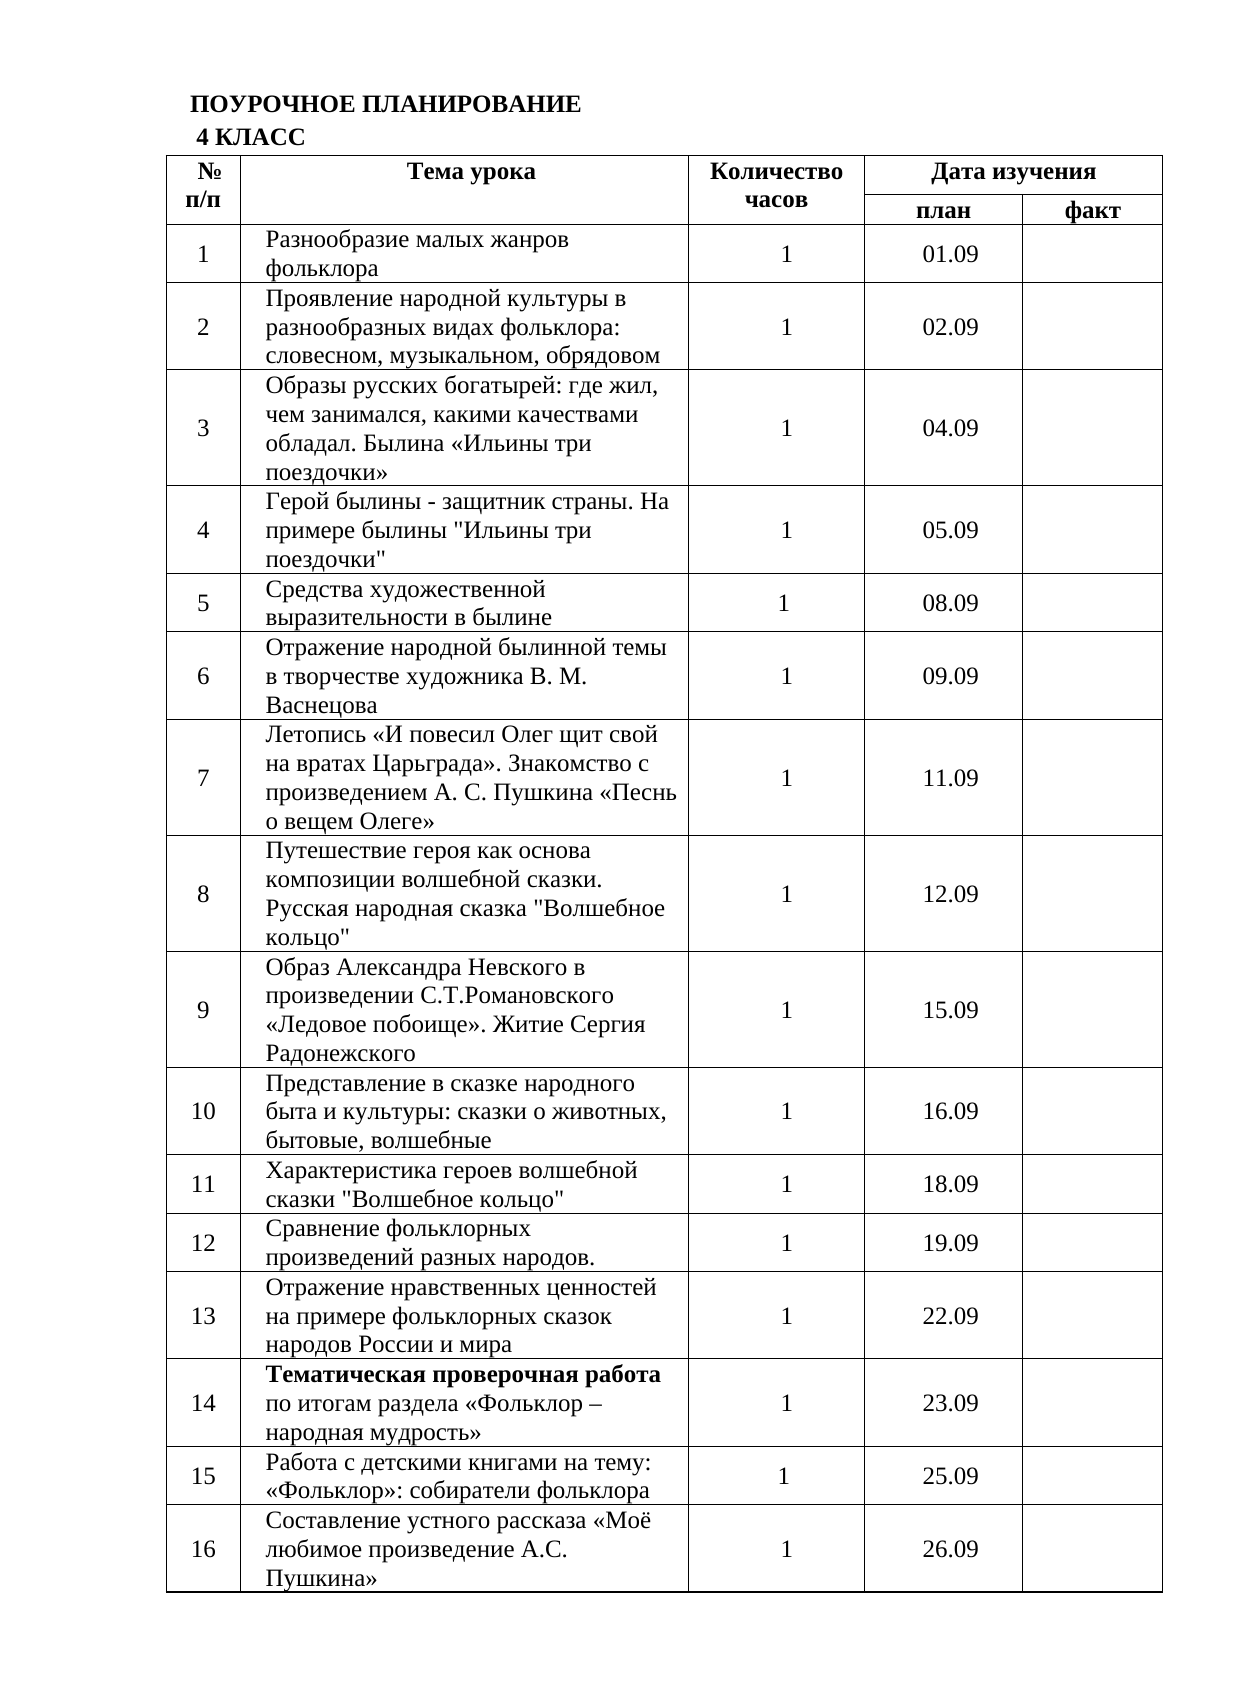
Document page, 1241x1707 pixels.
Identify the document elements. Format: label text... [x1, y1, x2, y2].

table_cell [1023, 952, 1162, 1067]
table_cell 13 [167, 1272, 240, 1358]
table_cell 1 [689, 632, 864, 718]
table_cell 14 [167, 1359, 240, 1446]
table_cell Разнообразие малых жанров фольклора [241, 225, 688, 282]
table_header Тема урока [241, 156, 688, 223]
table_cell Летопись «И повесил Олег щит свой на вратах Царьграда». Знакомство с произведением А. С. Пушкина «Песнь о вещем Олеге» [241, 720, 688, 834]
table_cell 1 [689, 370, 864, 485]
table_cell [1023, 574, 1162, 631]
table_header Количество часов [689, 156, 864, 223]
table_cell 1 [689, 486, 864, 573]
table_cell план [865, 195, 1022, 223]
table_cell [1023, 1359, 1162, 1446]
table_cell 1 [689, 952, 864, 1067]
table_cell 10 [167, 1068, 240, 1154]
table_cell 1 [689, 1214, 864, 1271]
text 4 КЛАСС [190, 122, 1152, 150]
table_cell Проявление народной культуры в разнообразных видах фольклора: словесном, музыкальном, обрядовом [241, 283, 688, 369]
table_cell Путешествие героя как основа композиции волшебной сказки. Русская народная сказка "Волшебное кольцо" [241, 836, 688, 951]
table_cell 16.09 [865, 1068, 1022, 1154]
table_cell [1023, 283, 1162, 369]
table_cell Отражение нравственных ценностей на примере фольклорных сказок народов России и мира [241, 1272, 688, 1358]
table_cell 7 [167, 720, 240, 834]
table_cell 3 [167, 370, 240, 485]
table_cell 2 [167, 283, 240, 369]
table_cell [1023, 370, 1162, 485]
table_cell 1 [689, 1155, 864, 1212]
table_cell 1 [689, 1068, 864, 1154]
table_cell 22.09 [865, 1272, 1022, 1358]
table_cell 12.09 [865, 836, 1022, 951]
table_cell 02.09 [865, 283, 1022, 369]
table_cell [1023, 632, 1162, 718]
table_cell Сравнение фольклорных произведений разных народов. [241, 1214, 688, 1271]
table_cell 25.09 [865, 1447, 1022, 1504]
table_cell 1 [689, 1272, 864, 1358]
table_cell 1 [167, 225, 240, 282]
table_header № п/п [167, 156, 240, 223]
table_cell Характеристика героев волшебной сказки "Волшебное кольцо" [241, 1155, 688, 1212]
table_cell 9 [167, 952, 240, 1067]
text ПОУРОЧНОЕ ПЛАНИРОВАНИЕ [190, 89, 1152, 117]
table_cell Тематическая проверочная работа по итогам раздела «Фольклор – народная мудрость» [241, 1359, 688, 1446]
table_cell 1 [689, 836, 864, 951]
table_cell 12 [167, 1214, 240, 1271]
table_cell 4 [167, 486, 240, 573]
table_cell 08.09 [865, 574, 1022, 631]
table_cell 05.09 [865, 486, 1022, 573]
table_cell Герой былины - защитник страны. На примере былины "Ильины три поездочки" [241, 486, 688, 573]
table_cell [1023, 225, 1162, 282]
table_cell 23.09 [865, 1359, 1022, 1446]
table_cell 19.09 [865, 1214, 1022, 1271]
table_cell 1 [689, 720, 864, 834]
table_cell 5 [167, 574, 240, 631]
table_cell 1 [689, 1359, 864, 1446]
table_cell факт [1023, 195, 1162, 223]
table_cell [1023, 1447, 1162, 1504]
table_cell [1023, 836, 1162, 951]
table_cell Представление в сказке народного быта и культуры: сказки о животных, бытовые, волшебные [241, 1068, 688, 1154]
table_cell 1 [689, 1447, 864, 1504]
table_cell 1 [689, 574, 864, 631]
table_cell [1023, 1505, 1162, 1591]
table_cell 16 [167, 1505, 240, 1591]
table_cell [1023, 720, 1162, 834]
table_cell Работа с детскими книгами на тему: «Фольклор»: собиратели фольклора [241, 1447, 688, 1504]
table_header Дата изучения [865, 156, 1162, 194]
table_cell 15.09 [865, 952, 1022, 1067]
table_cell 1 [689, 225, 864, 282]
table_cell 15 [167, 1447, 240, 1504]
table_cell Средства художественной выразительности в былине [241, 574, 688, 631]
table_cell 26.09 [865, 1505, 1022, 1591]
table_cell 01.09 [865, 225, 1022, 282]
table_cell 18.09 [865, 1155, 1022, 1212]
table_cell 6 [167, 632, 240, 718]
table_cell Отражение народной былинной темы в творчестве художника В. М. Васнецова [241, 632, 688, 718]
table_cell 8 [167, 836, 240, 951]
table_cell Образ Александра Невского в произведении С.Т.Романовского «Ледовое побоище». Житие Сергия Радонежского [241, 952, 688, 1067]
table_cell [1023, 1155, 1162, 1212]
table_cell 09.09 [865, 632, 1022, 718]
table_cell 11.09 [865, 720, 1022, 834]
table_cell [1023, 486, 1162, 573]
table_cell 1 [689, 283, 864, 369]
table_cell [1023, 1214, 1162, 1271]
table_cell 1 [689, 1505, 864, 1591]
table_cell 11 [167, 1155, 240, 1212]
table_cell 04.09 [865, 370, 1022, 485]
table_cell [1023, 1068, 1162, 1154]
table_cell Образы русских богатырей: где жил, чем занимался, какими качествами обладал. Былина «Ильины три поездочки» [241, 370, 688, 485]
table_cell [1023, 1272, 1162, 1358]
table_cell Составление устного рассказа «Моё любимое произведение А.С. Пушкина» [241, 1505, 688, 1591]
